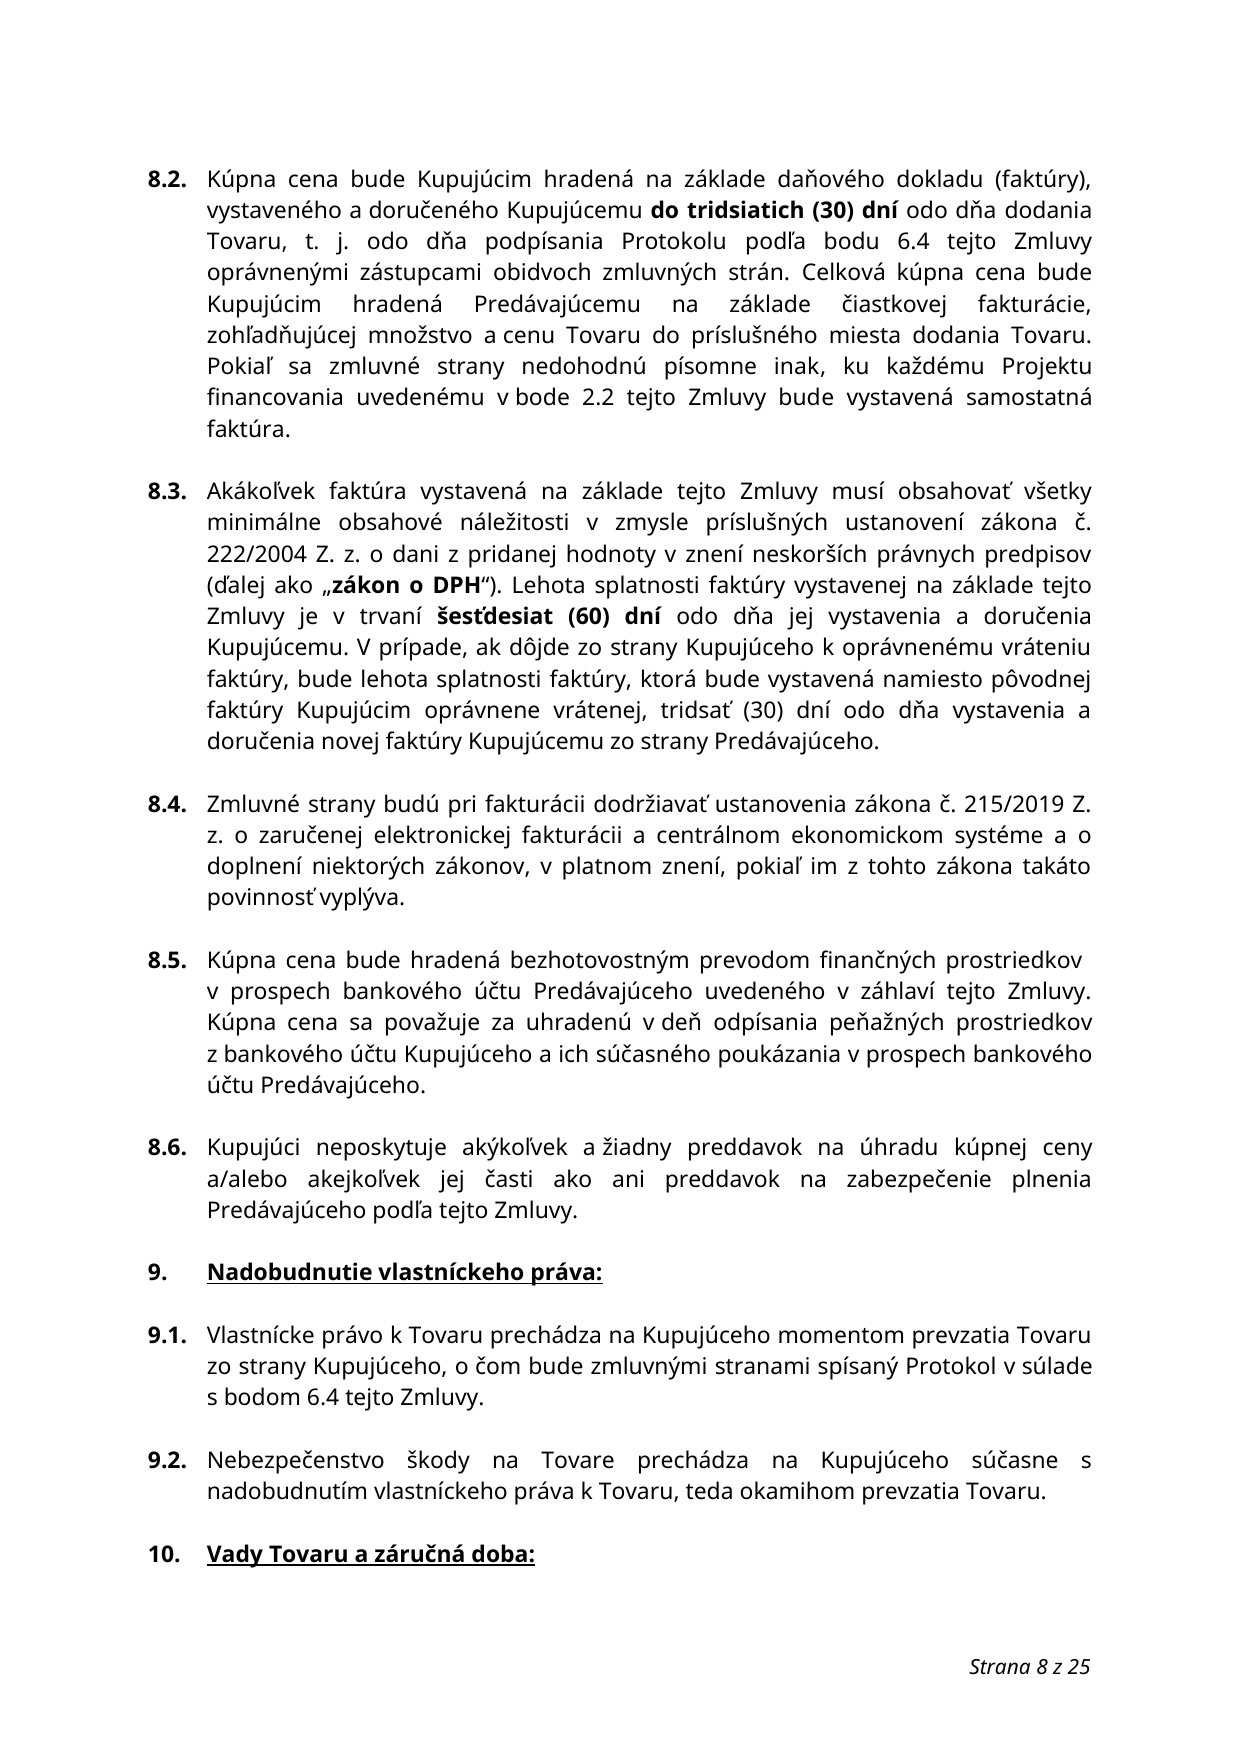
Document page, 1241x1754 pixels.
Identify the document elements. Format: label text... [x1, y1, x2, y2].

list Zmluvné strany budú pri fakturácii dodržiavať ustanovenia zákona č. 215/2019 Z. z. o zaručenej elektronickej fakturácii a centrálnom ekonomickom systéme a o doplnení niektorých zákonov, v platnom znení, pokiaľ im z tohto zákona takáto povinnosť vyplýva. [148, 787, 1093, 912]
list Nadobudnutie vlastníckeho práva: [148, 1256, 1093, 1287]
list Kupujúci neposkytuje akýkoľvek a žiadny preddavok na úhradu kúpnej ceny a/alebo akejkoľvek jej časti ako ani preddavok na zabezpečenie plnenia Predávajúceho podľa tejto Zmluvy. [148, 1131, 1093, 1225]
list Vlastnícke právo k Tovaru prechádza na Kupujúceho momentom prevzatia Tovaru zo strany Kupujúceho, o čom bude zmluvnými stranami spísaný Protokol v súlade s bodom 6.4 tejto Zmluvy. [148, 1319, 1093, 1412]
list Kúpna cena bude Kupujúcim hradená na základe daňového dokladu (faktúry), vystaveného a doručeného Kupujúcemu do tridsiatich (30) dní odo dňa dodania Tovaru, t. j. odo dňa podpísania Protokolu podľa bodu 6.4 tejto Zmluvy oprávnenými zástupcami obidvoch zmluvných strán. Celková kúpna cena bude Kupujúcim hradená Predávajúcemu na základe čiastkovej fakturácie, zohľadňujúcej množstvo a cenu Tovaru do príslušného miesta dodania Tovaru. Pokiaľ sa zmluvné strany nedohodnú písomne inak, ku každému Projektu financovania uvedenému v bode 2.2 tejto Zmluvy bude vystavená samostatná faktúra. [148, 162, 1093, 444]
list Kúpna cena bude hradená bezhotovostným prevodom finančných prostriedkov v prospech bankového účtu Predávajúceho uvedeného v záhlaví tejto Zmluvy. Kúpna cena sa považuje za uhradenú v deň odpísania peňažných prostriedkov z bankového účtu Kupujúceho a ich súčasného poukázania v prospech bankového účtu Predávajúceho. [148, 944, 1093, 1100]
list Akákoľvek faktúra vystavená na základe tejto Zmluvy musí obsahovať všetky minimálne obsahové náležitosti v zmysle príslušných ustanovení zákona č. 222/2004 Z. z. o dani z pridanej hodnoty v znení neskorších právnych predpisov (ďalej ako „zákon o DPH“). Lehota splatnosti faktúry vystavenej na základe tejto Zmluvy je v trvaní šesťdesiat (60) dní odo dňa jej vystavenia a doručenia Kupujúcemu. V prípade, ak dôjde zo strany Kupujúceho k oprávnenému vráteniu faktúry, bude lehota splatnosti faktúry, ktorá bude vystavená namiesto pôvodnej faktúry Kupujúcim oprávnene vrátenej, tridsať (30) dní odo dňa vystavenia a doručenia novej faktúry Kupujúcemu zo strany Predávajúceho. [148, 475, 1093, 756]
list Vady Tovaru a záručná doba: [148, 1537, 1093, 1569]
list Nebezpečenstvo škody na Tovare prechádza na Kupujúceho súčasne s nadobudnutím vlastníckeho práva k Tovaru, teda okamihom prevzatia Tovaru. [148, 1444, 1093, 1506]
